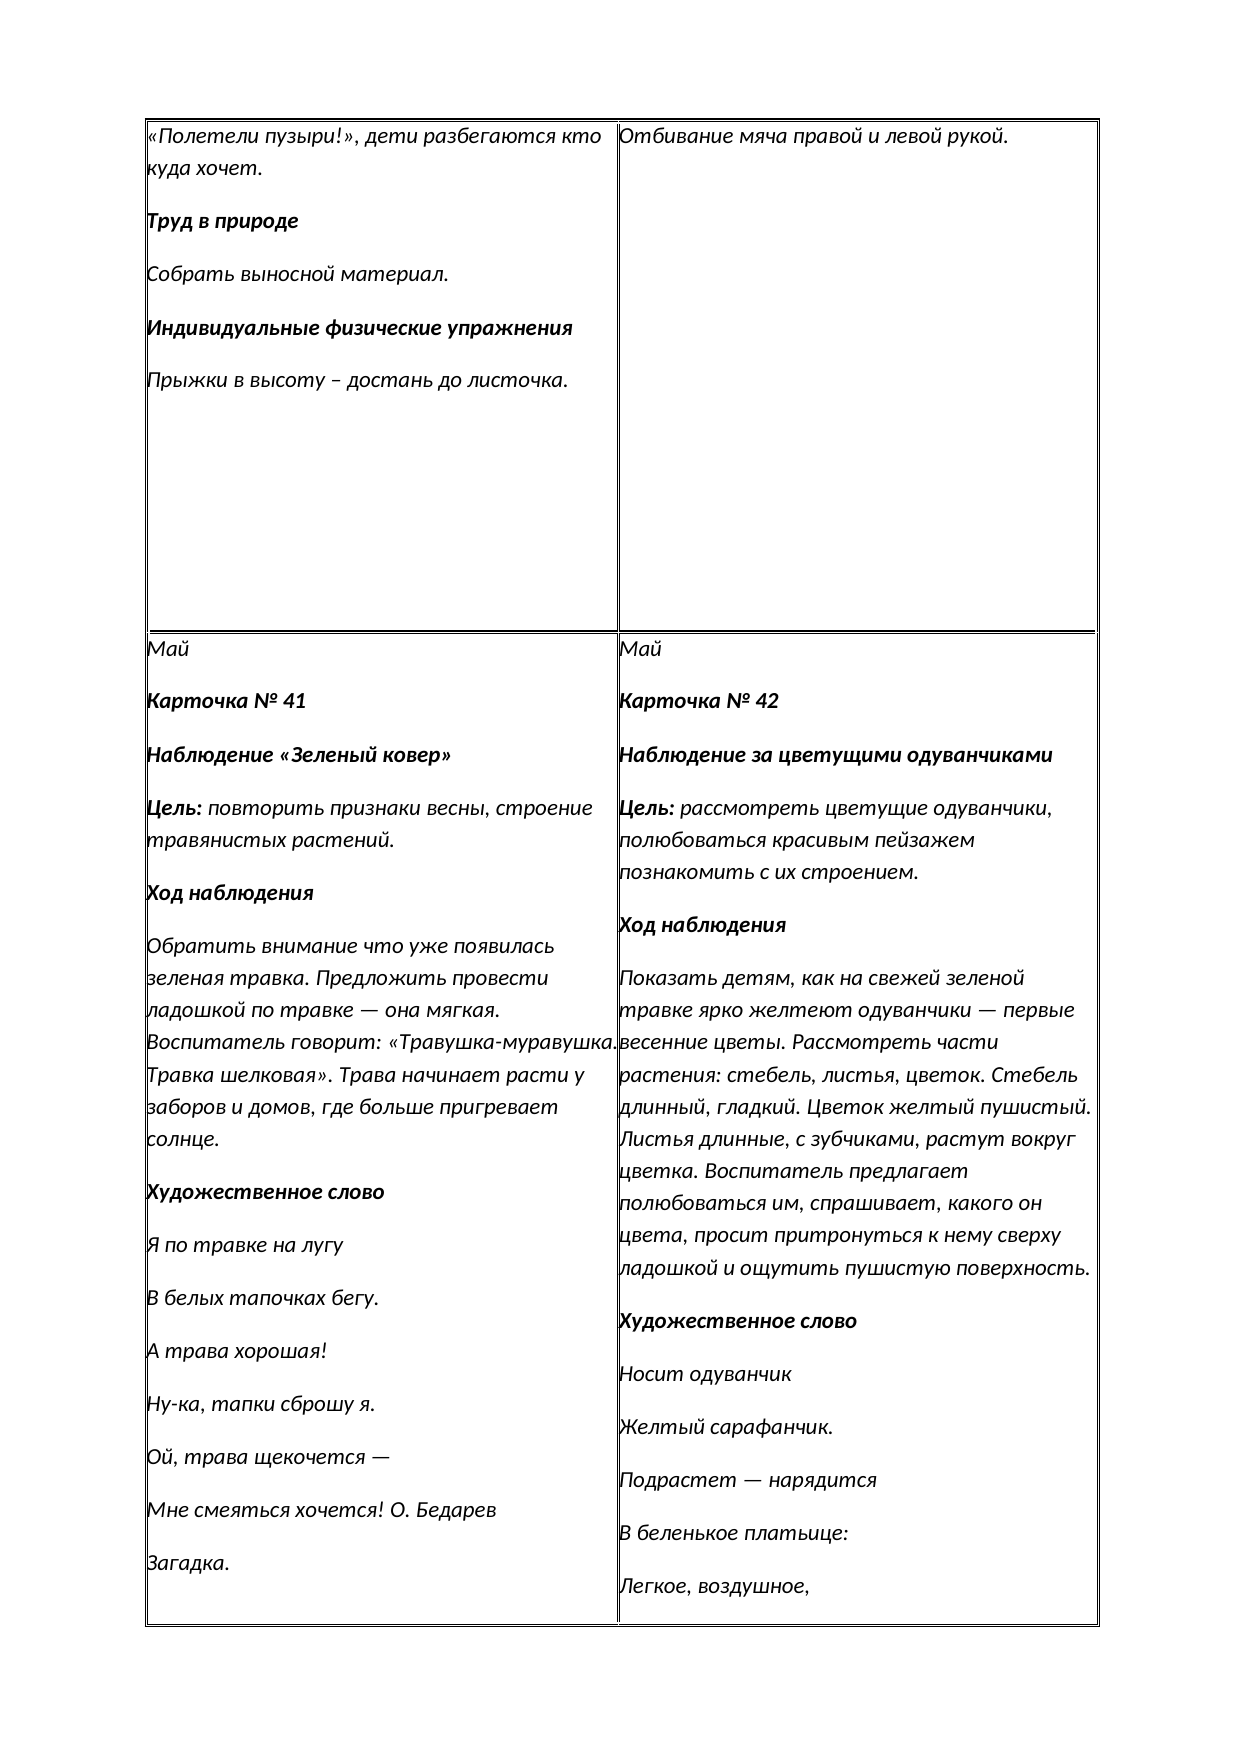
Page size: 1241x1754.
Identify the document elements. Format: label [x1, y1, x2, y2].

table_cell [619, 630, 1097, 1624]
table_cell [148, 630, 619, 1624]
table_cell [619, 122, 1097, 630]
table_cell [148, 122, 619, 630]
